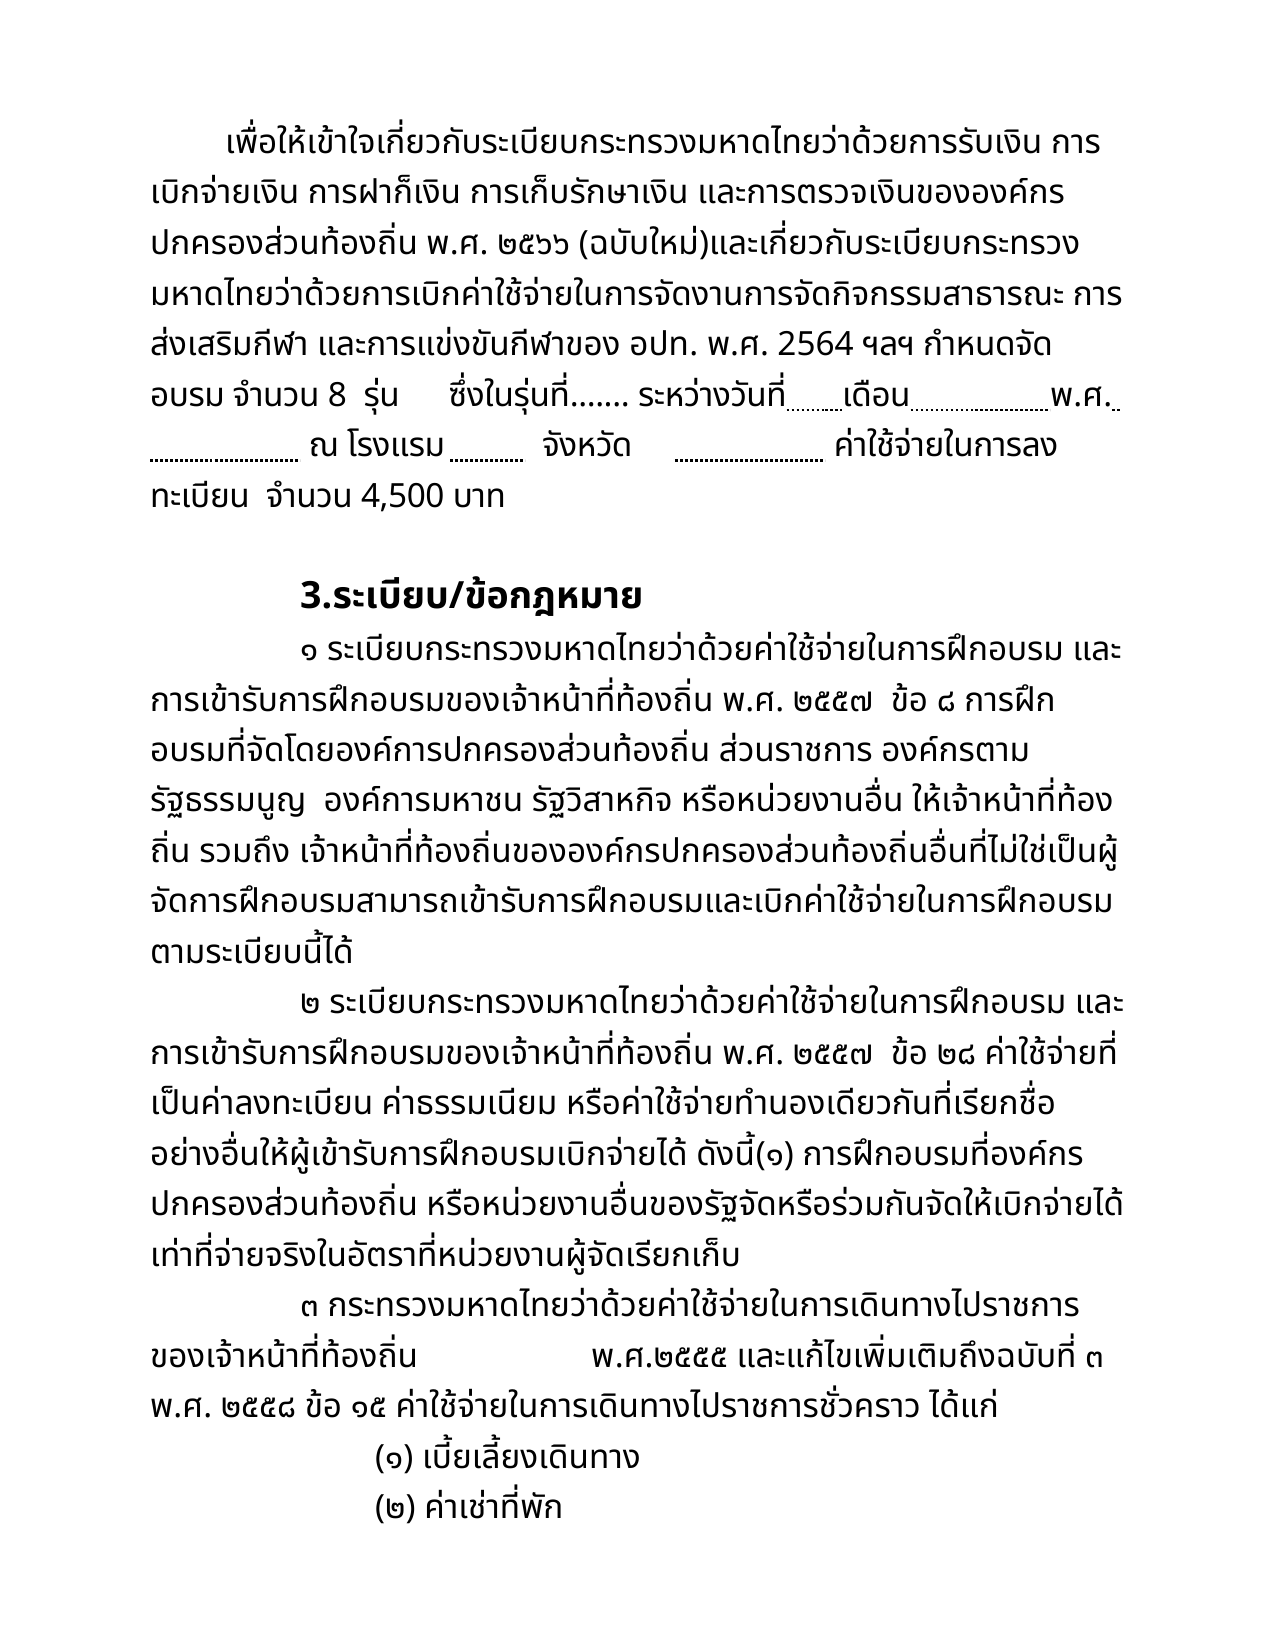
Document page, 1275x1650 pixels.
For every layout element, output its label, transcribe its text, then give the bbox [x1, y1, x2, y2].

text ๑ ระเบียบกระทรวงมหาดไทยว่าด้วยค่าใช้จ่ายในการฝึกอบรม และการเข้ารับการฝึกอบรมของเจ้าหน้าที่ท้องถิ่น พ.ศ. ๒๕๕๗ ข้อ ๘ การฝึกอบรมที่จัดโดยองค์การปกครองส่วนท้องถิ่น ส่วนราชการ องค์กรตามรัฐธรรมนูญ องค์การมหาชน รัฐวิสาหกิจ หรือหน่วยงานอื่น ให้เจ้าหน้าที่ท้องถิ่น รวมถึง เจ้าหน้าที่ท้องถิ่นขององค์กรปกครองส่วนท้องถิ่นอื่นที่ไม่ใช่เป็นผู้จัดการฝึกอบรมสามารถเข้ารับการฝึกอบรมและเบิกค่าใช้จ่ายในการฝึกอบรมตามระเบียบนี้ได้ [150, 625, 1125, 978]
text เพื่อให้เข้าใจเกี่ยวกับระเบียบกระทรวงมหาดไทยว่าด้วยการรับเงิน การเบิกจ่ายเงิน การฝาก็เงิน การเก็บรักษาเงิน และการตรวจเงินขององค์กรปกครองส่วนท้องถิ่น พ.ศ. ๒๕๖๖ (ฉบับใหม่)และเกี่ยวกับระเบียบกระทรวงมหาดไทยว่าด้วยการเบิกค่าใช้จ่ายในการจัดงานการจัดกิจกรรมสาธารณะ การส่งเสริมกีฬา และการแข่งขันกีฬาของ อปท. พ.ศ. 2564 ฯลฯ กำหนดจัดอบรม จำนวน 8 รุ่น ซึ่งในรุ่นที่....... ระหว่างวันที่ เดือน พ.ศ. ณ โรงแรม จังหวัด ค่าใช้จ่ายในการลงทะเบียน จำนวน 4,500 บาท [150, 118, 1125, 522]
text ๓ กระทรวงมหาดไทยว่าด้วยค่าใช้จ่ายในการเดินทางไปราชการของเจ้าหน้าที่ท้องถิ่น พ.ศ.๒๕๕๕ และแก้ไขเพิ่มเติมถึงฉบับที่ ๓ พ.ศ. ๒๕๕๘ ข้อ ๑๕ ค่าใช้จ่ายในการเดินทางไปราชการชั่วคราว ได้แก่ [150, 1281, 1125, 1433]
text (๑) เบี้ยเลี้ยงเดินทาง [225, 1433, 1125, 1483]
text (๒) ค่าเช่าที่พัก [225, 1483, 1125, 1534]
text 3.ระเบียบ/ข้อกฎหมาย [150, 568, 1125, 625]
text ๒ ระเบียบกระทรวงมหาดไทยว่าด้วยค่าใช้จ่ายในการฝึกอบรม และการเข้ารับการฝึกอบรมของเจ้าหน้าที่ท้องถิ่น พ.ศ. ๒๕๕๗ ข้อ ๒๘ ค่าใช้จ่ายที่เป็นค่าลงทะเบียน ค่าธรรมเนียม หรือค่าใช้จ่ายทำนองเดียวกันที่เรียกชื่ออย่างอื่นให้ผู้เข้ารับการฝึกอบรมเบิกจ่ายได้ ดังนี้(๑) การฝึกอบรมที่องค์กรปกครองส่วนท้องถิ่น หรือหน่วยงานอื่นของรัฐจัดหรือร่วมกันจัดให้เบิกจ่ายได้เท่าที่จ่ายจริงในอัตราที่หน่วยงานผู้จัดเรียกเก็บ [150, 978, 1125, 1281]
